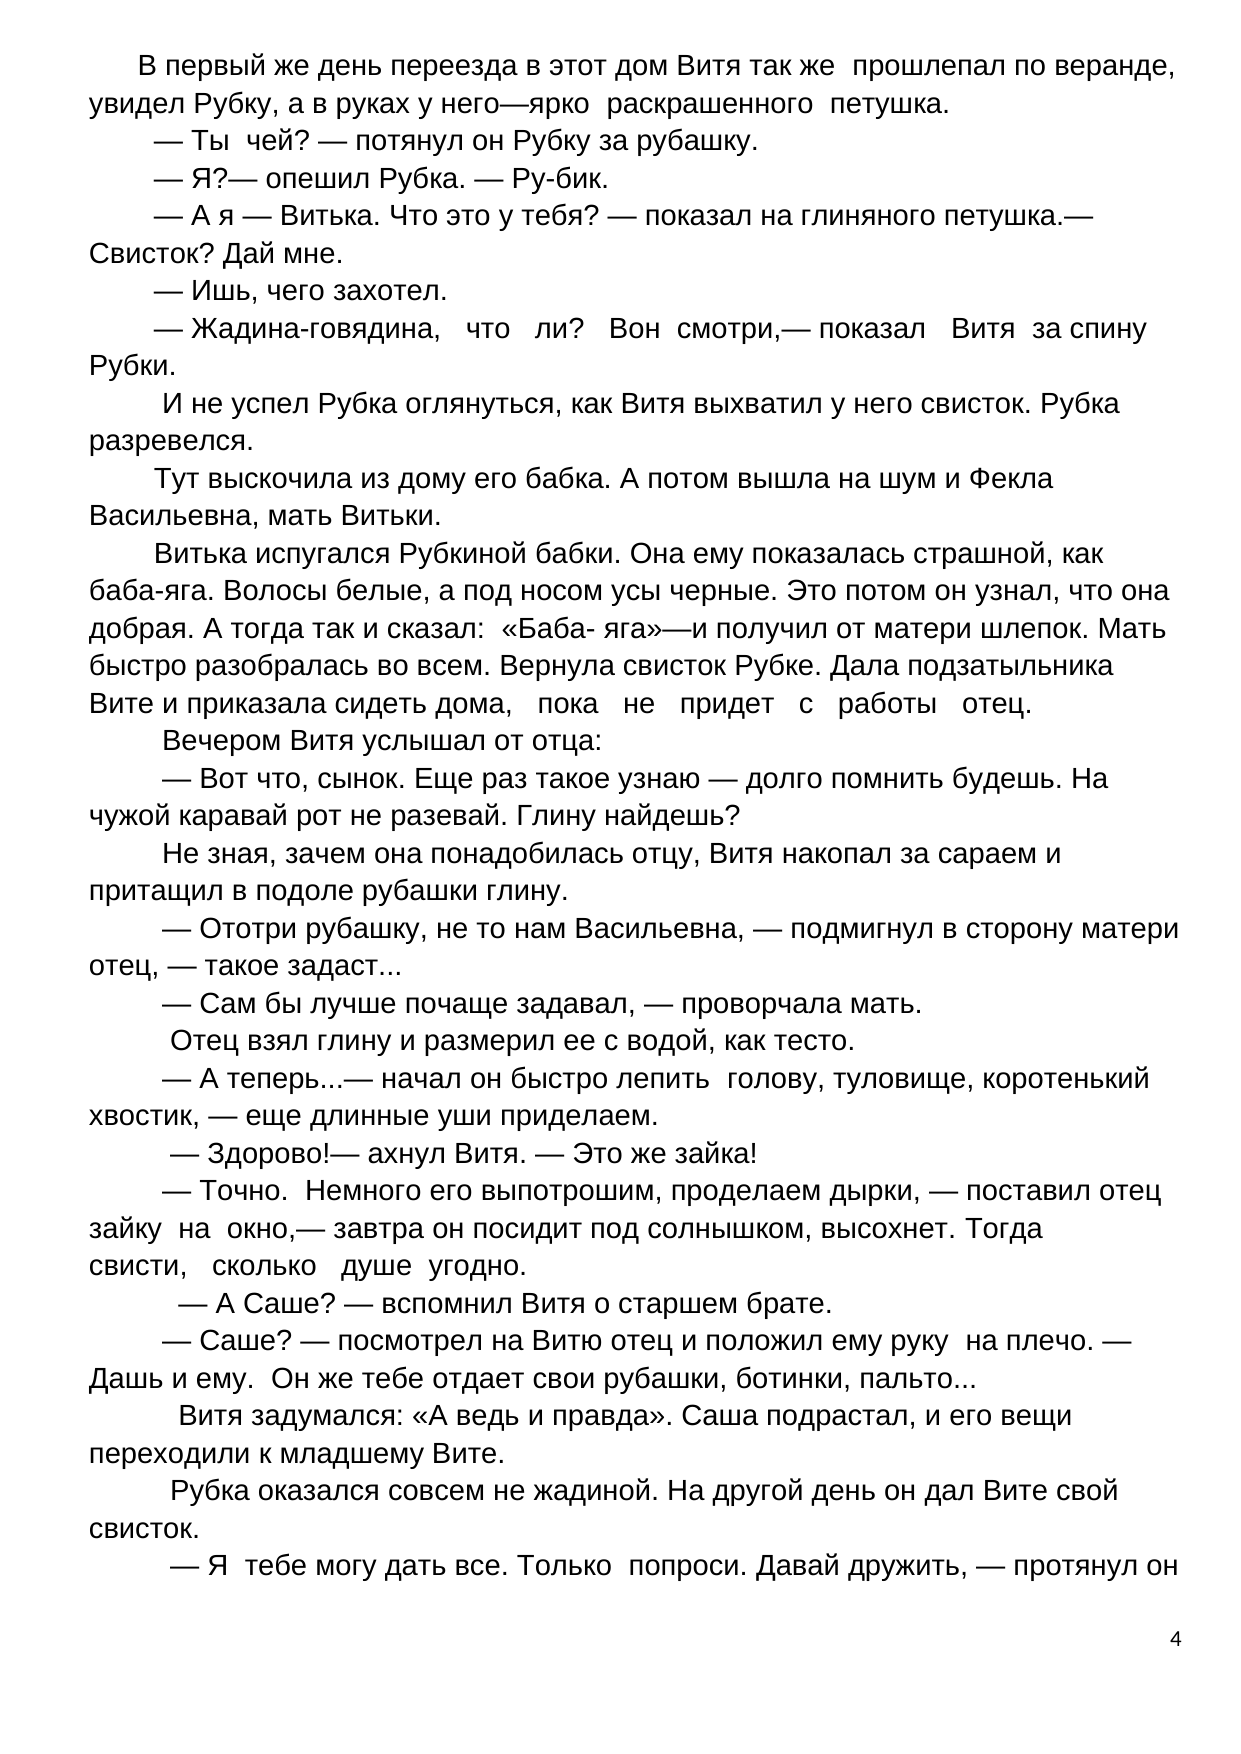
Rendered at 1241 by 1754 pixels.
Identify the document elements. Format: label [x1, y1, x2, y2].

text [89, 44, 1181, 1582]
